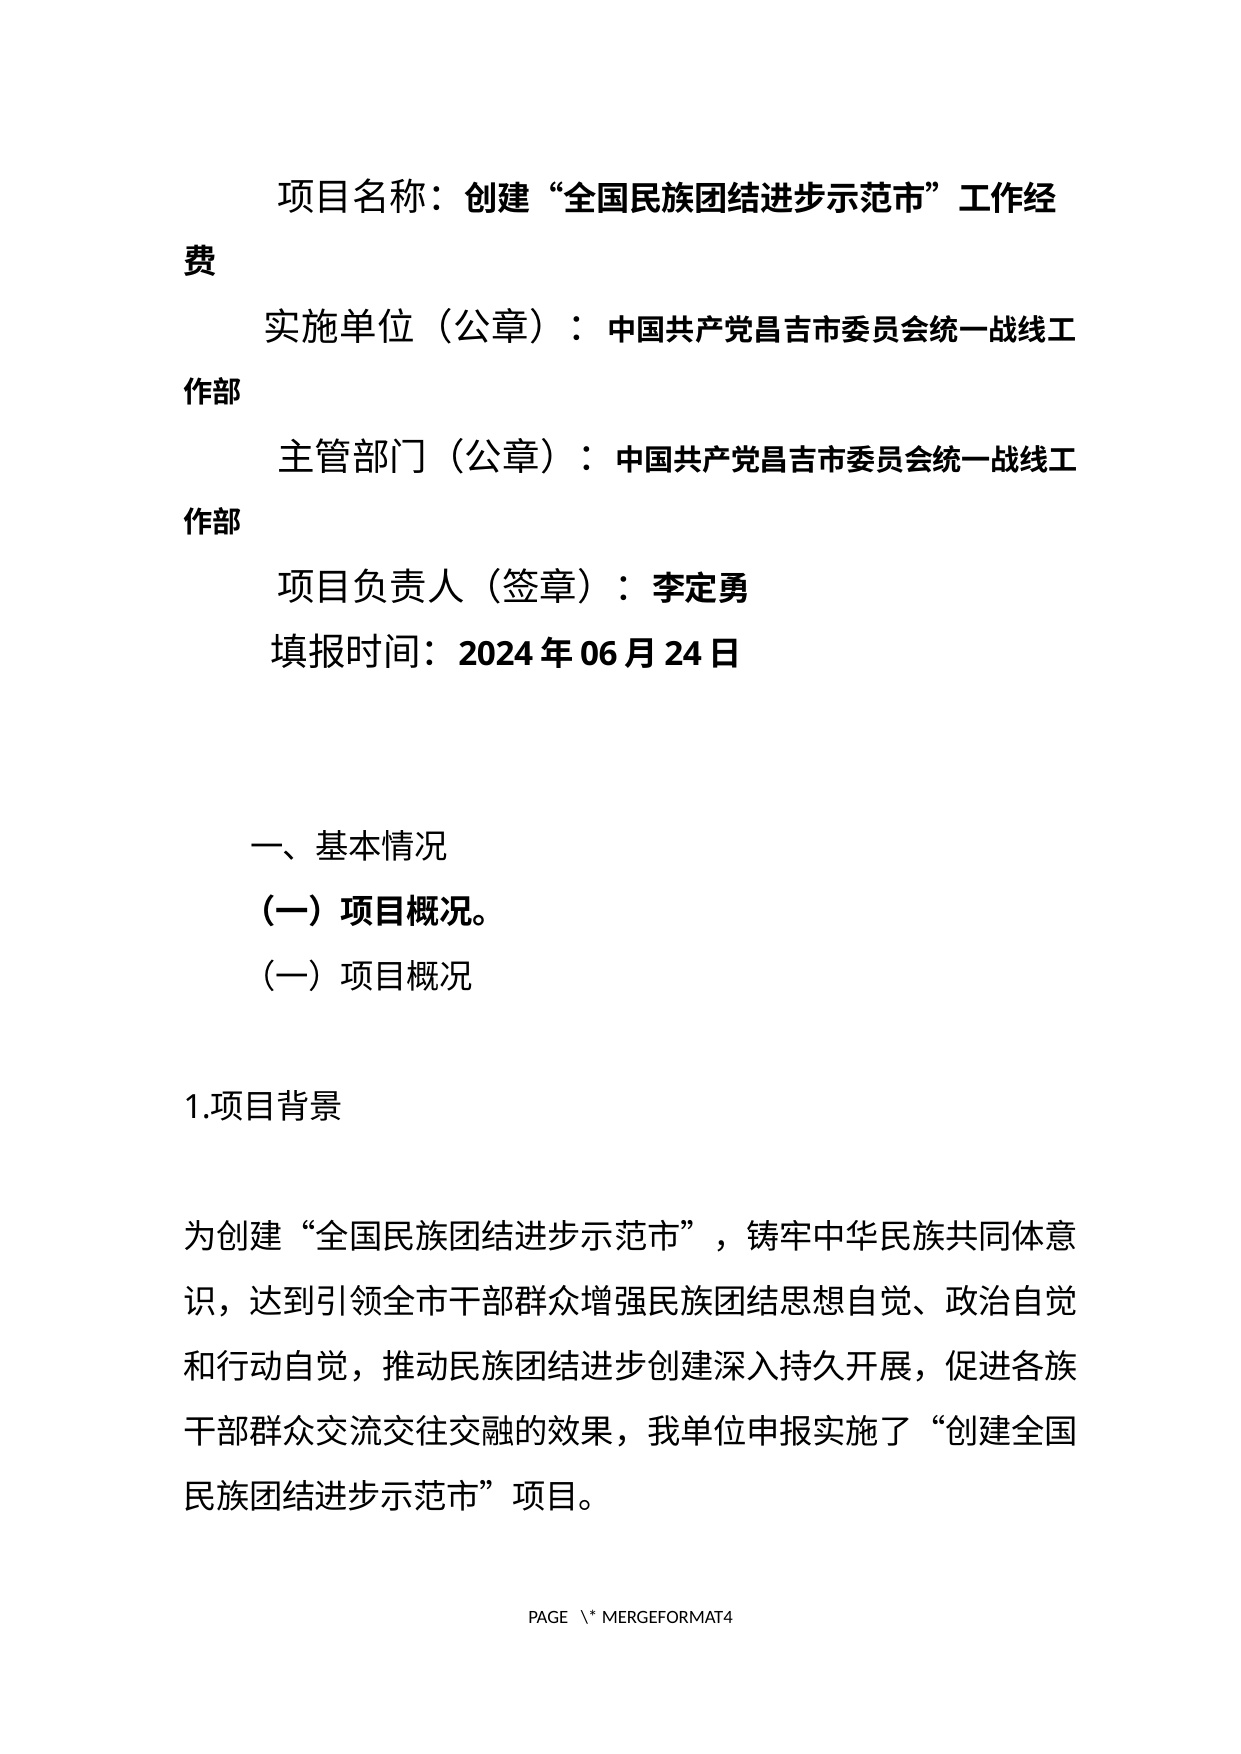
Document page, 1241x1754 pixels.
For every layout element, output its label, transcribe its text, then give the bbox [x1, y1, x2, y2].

text 填报时间：2024年06月24日 [211, 617, 1078, 682]
text 项目负责人（签章）：李定勇 [183, 552, 1078, 617]
text 一、基本情况 [183, 812, 1078, 877]
text 主管部门（公章）：中国共产党昌吉市委员会统一战线工作部 [183, 422, 1078, 552]
text 实施单位（公章）：中国共产党昌吉市委员会统一战线工作部 [183, 292, 1078, 422]
text （一）项目概况。 [183, 877, 1078, 942]
text 项目名称：创建“全国民族团结进步示范市”工作经费 [183, 162, 1078, 292]
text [183, 942, 1078, 1527]
